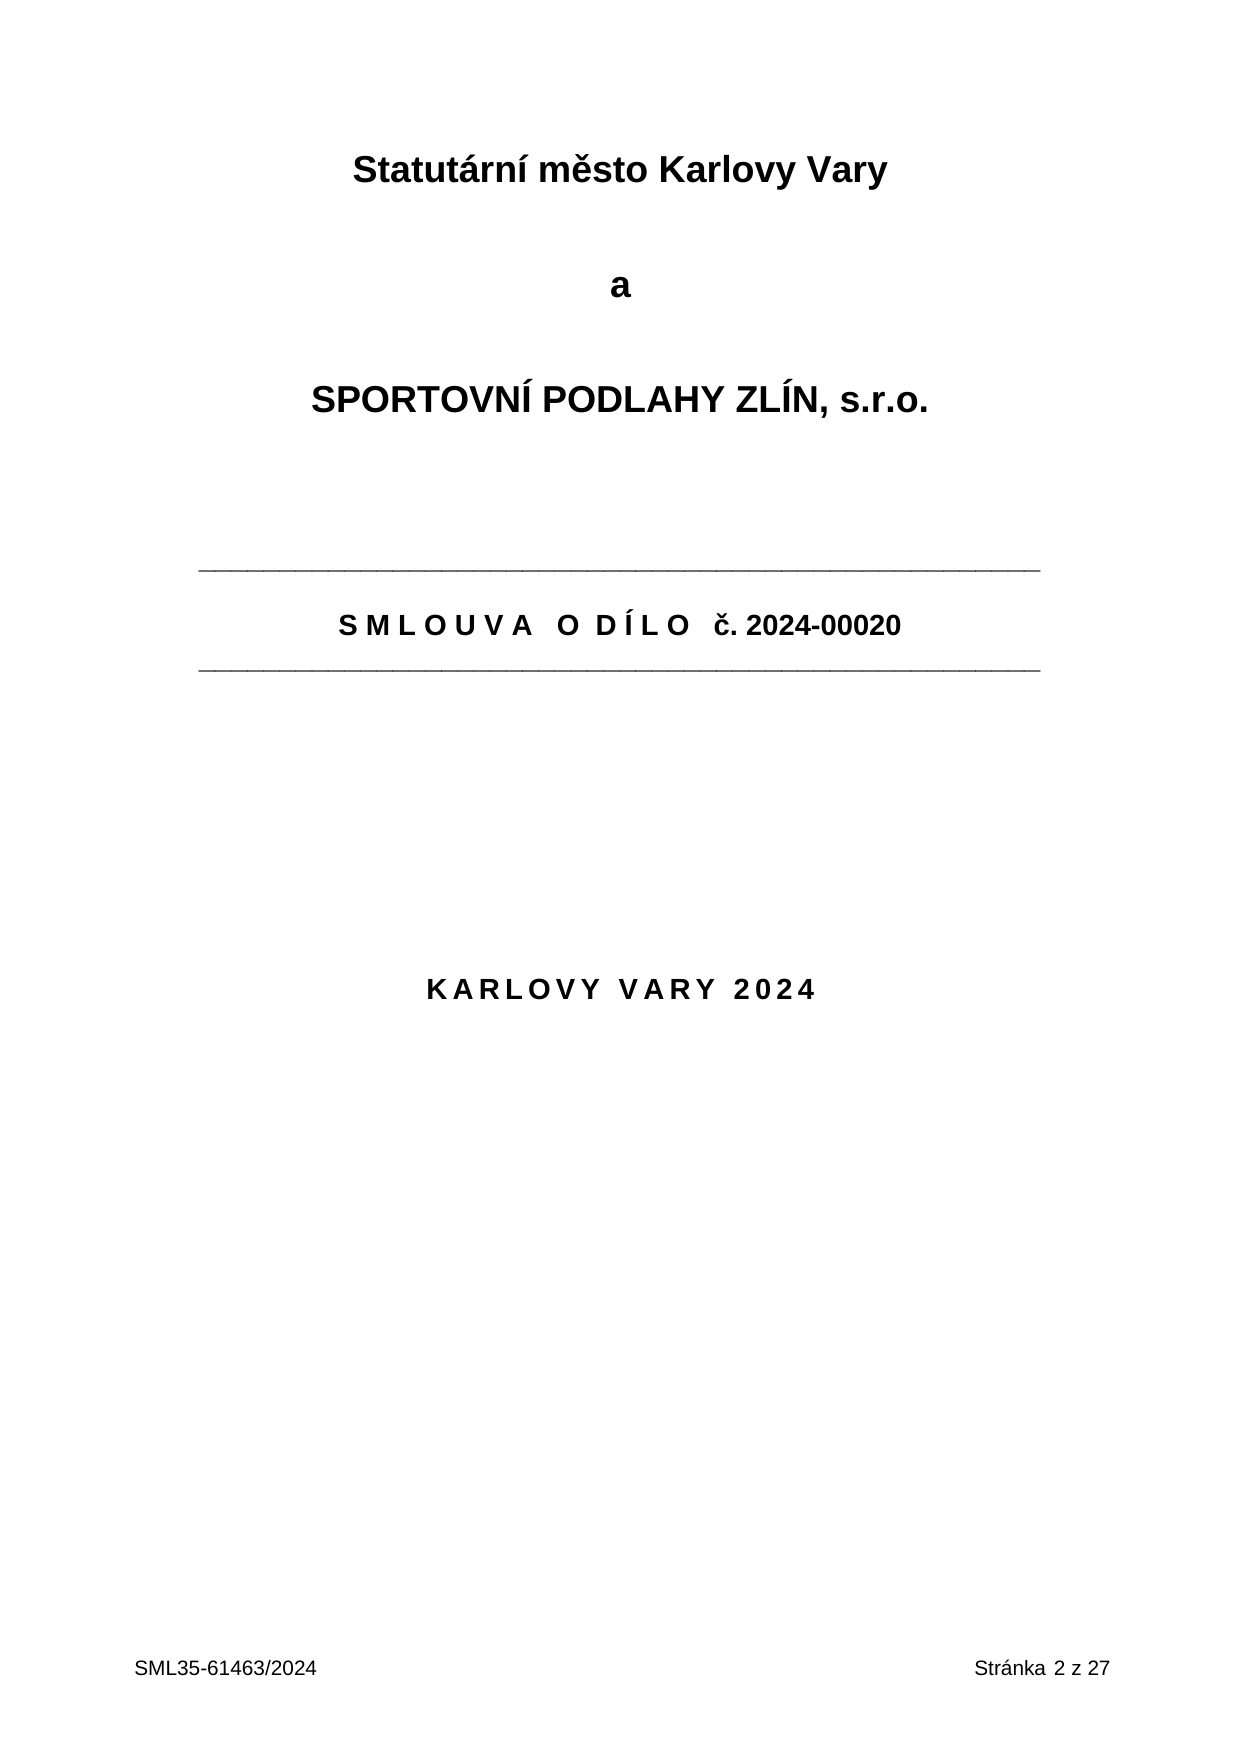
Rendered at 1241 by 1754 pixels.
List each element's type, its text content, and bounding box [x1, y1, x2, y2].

text a [130, 263, 1110, 306]
text ____________________________________________________ [130, 541, 1110, 574]
text Statutární město Karlovy Vary [130, 148, 1110, 191]
text SPORTOVNÍ PODLAHY ZLÍN, s.r.o. [130, 378, 1110, 421]
text ____________________________________________________ [130, 641, 1110, 675]
text S M L O U V A O D Í L O č. 2024-00020 [130, 608, 1110, 641]
text KARLOVY VARY 2024 [130, 972, 1110, 1005]
